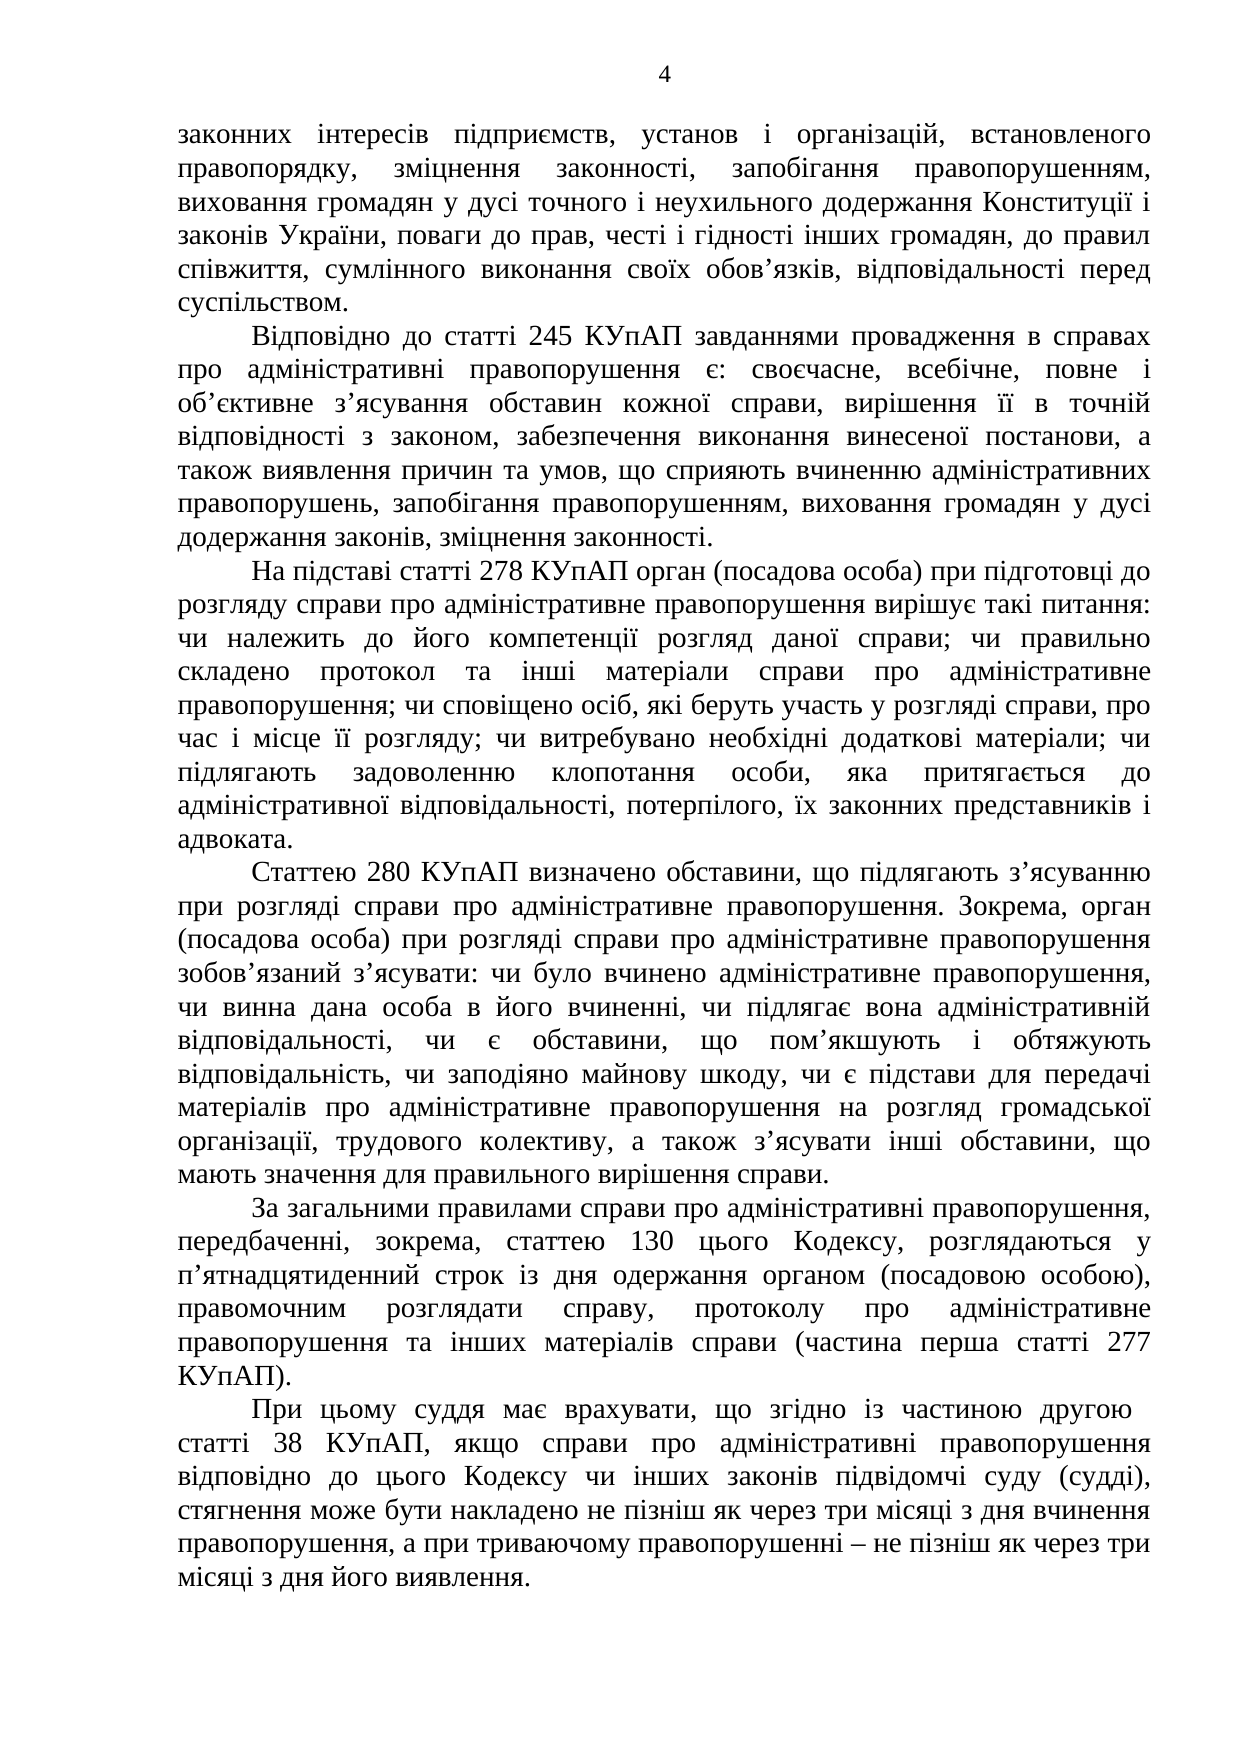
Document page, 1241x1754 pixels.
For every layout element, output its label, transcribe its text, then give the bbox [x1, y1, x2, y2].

text На підставі статті 278 КУпАП орган (посадова особа) при підготовці до розгляду справи про адміністративне правопорушення вирішує такі питання: чи належить до його компетенції розгляд даної справи; чи правильно складено протокол та інші матеріали справи про адміністративне правопорушення; чи сповіщено осіб, які беруть участь у розгляді справи, про час і місце її розгляду; чи витребувано необхідні додаткові матеріали; чи підлягають задоволенню клопотання особи, яка притягається до адміністративної відповідальності, потерпілого, їх законних представників і адвоката. [177, 553, 1152, 854]
text Відповідно до статті 245 КУпАП завданнями провадження в справах про адміністративні правопорушення є: своєчасне, всебічне, повне і об’єктивне з’ясування обставин кожної справи, вирішення її в точній відповідності з законом, забезпечення виконання винесеної постанови, а також виявлення причин та умов, що сприяють вчиненню адміністративних правопорушень, запобігання правопорушенням, виховання громадян у дусі додержання законів, зміцнення законності. [177, 318, 1152, 553]
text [177, 117, 1152, 318]
text При цьому суддя має врахувати, що згідно із частиною другою статті 38 КУпАП, якщо справи про адміністративні правопорушення відповідно до цього Кодексу чи інших законів підвідомчі суду (судді), стягнення може бути накладено не пізніш як через три місяці з дня вчинення правопорушення, а при триваючому правопорушенні – не пізніш як через три місяці з дня його виявлення. [177, 1391, 1152, 1592]
text Статтею 280 КУпАП визначено обставини, що підлягають з’ясуванню при розгляді справи про адміністративне правопорушення. Зокрема, орган (посадова особа) при розгляді справи про адміністративне правопорушення зобов’язаний з’ясувати: чи було вчинено адміністративне правопорушення, чи винна дана особа в його вчиненні, чи підлягає вона адміністративній відповідальності, чи є обставини, що пом’якшують і обтяжують відповідальність, чи заподіяно майнову шкоду, чи є підстави для передачі матеріалів про адміністративне правопорушення на розгляд громадської організації, трудового колективу, а також з’ясувати інші обставини, що мають значення для правильного вирішення справи. [177, 854, 1152, 1190]
text За загальними правилами справи про адміністративні правопорушення, передбаченні, зокрема, статтею 130 цього Кодексу, розглядаються у п’ятнадцятиденний строк із дня одержання органом (посадовою особою), правомочним розглядати справу, протоколу про адміністративне правопорушення та інших матеріалів справи (частина перша статті 277 КУпАП). [177, 1190, 1152, 1391]
